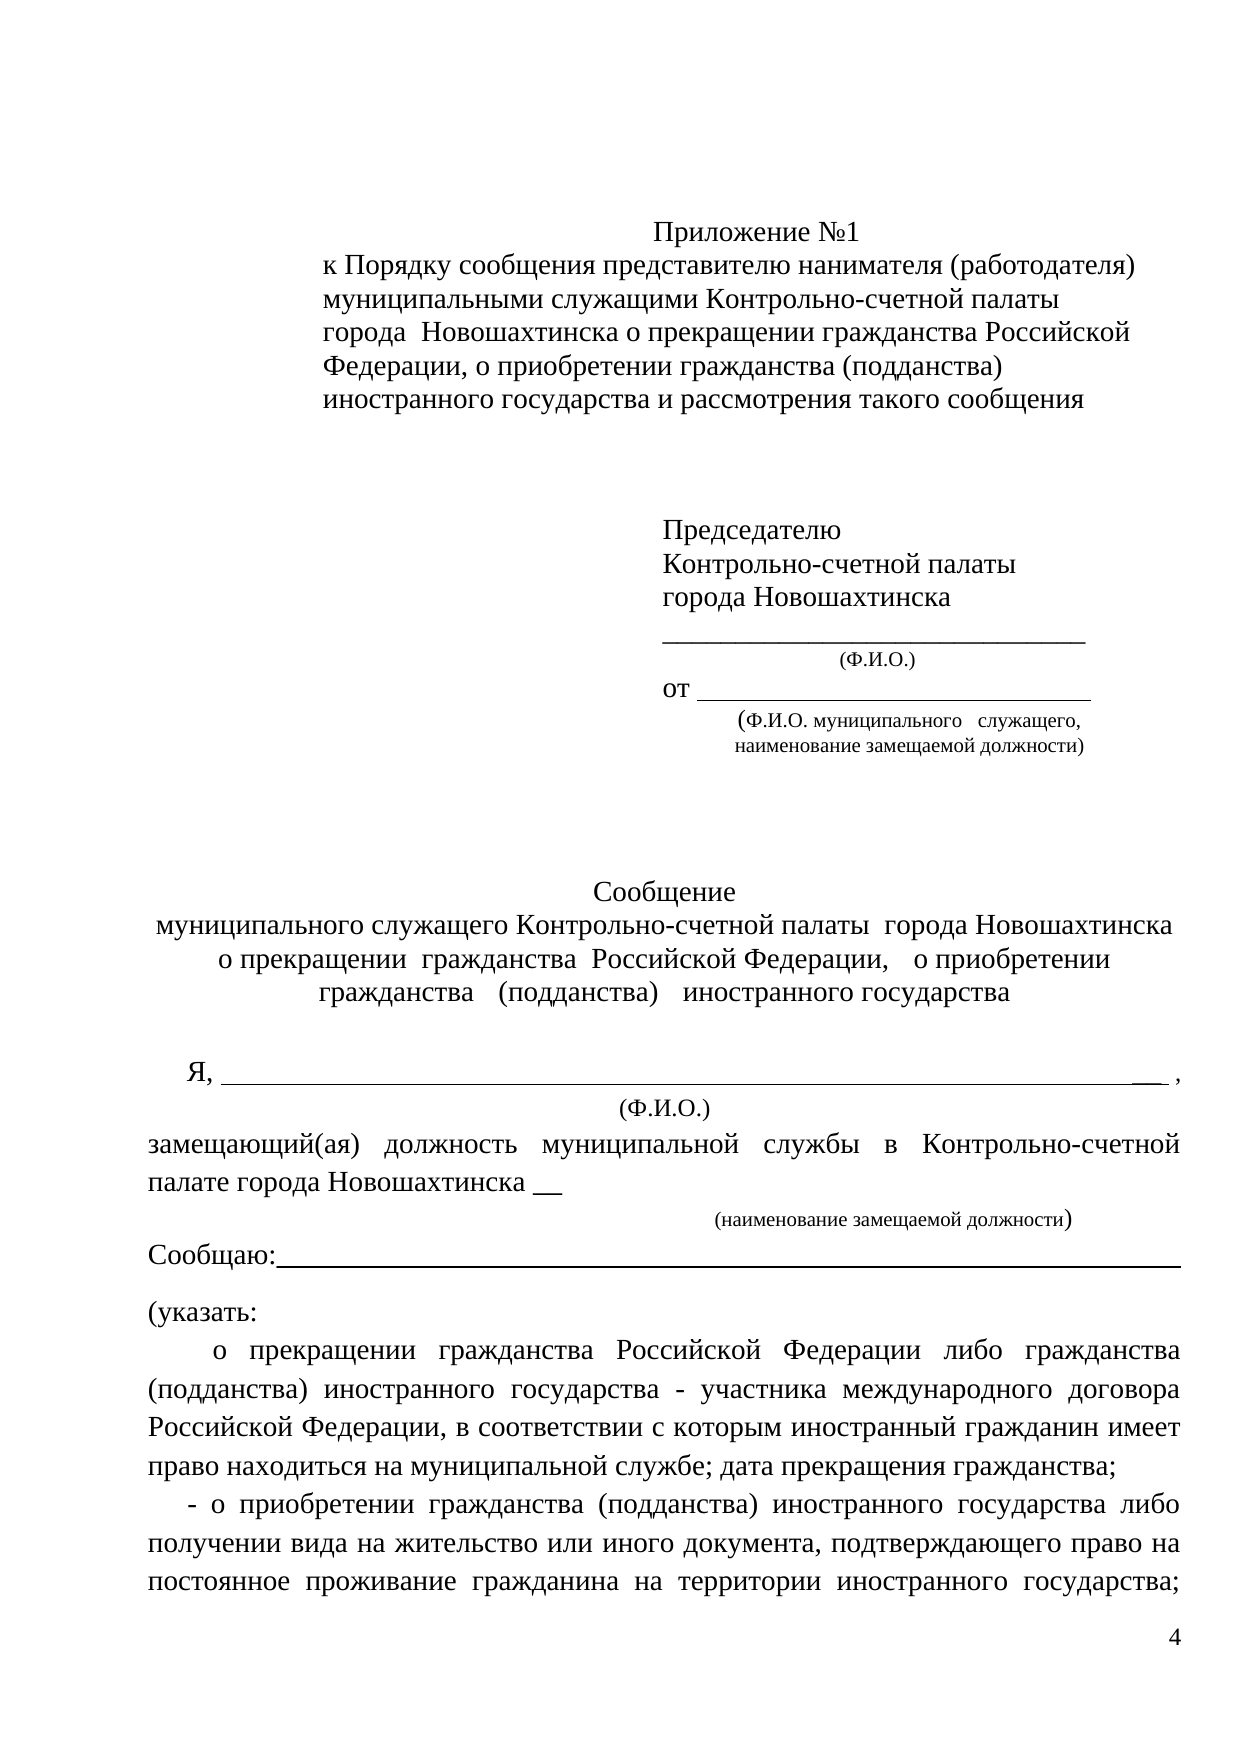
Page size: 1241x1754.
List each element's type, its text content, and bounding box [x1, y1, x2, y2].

text (указать: [148, 1294, 1181, 1327]
text Сообщение [148, 874, 1181, 907]
table_header Приложение №1 к Порядку сообщения представителю нанимателя (работодателя) муниципальными служащими Контрольно-счетной палаты города Новошахтинска о прекращении гражданства Российской Федерации, о приобретении гражданства (подданства) иностранного государства и рассмотрения такого сообщения [136, 214, 1158, 444]
text Я, __ , [187, 1054, 1181, 1088]
text (Ф.И.О.) [148, 1093, 1181, 1122]
table_header Председателю Контрольно-счетной палаты города Новошахтинска _____________________________ (Ф.И.О.) от (Ф.И.О. муниципального служащего, наименование замещаемой должности) [657, 473, 1162, 826]
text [148, 1486, 1181, 1597]
text замещающий(ая) должность муниципальной службы в Контрольно-счетной палате города Новошахтинска __ [148, 1126, 1181, 1198]
text муниципального служащего Контрольно-счетной палаты города Новошахтинска о прекращении гражданства Российской Федерации, о приобретении гражданства (подданства) иностранного государства [148, 907, 1181, 1008]
text о прекращении гражданства Российской Федерации либо гражданства (подданства) иностранного государства - участника международного договора Российской Федерации, в соответствии с которым иностранный гражданин имеет право находиться на муниципальной службе; дата прекращения гражданства; [148, 1332, 1181, 1481]
text (наименование замещаемой должности) [188, 1203, 1181, 1232]
text Сообщаю:________ [148, 1237, 1181, 1270]
